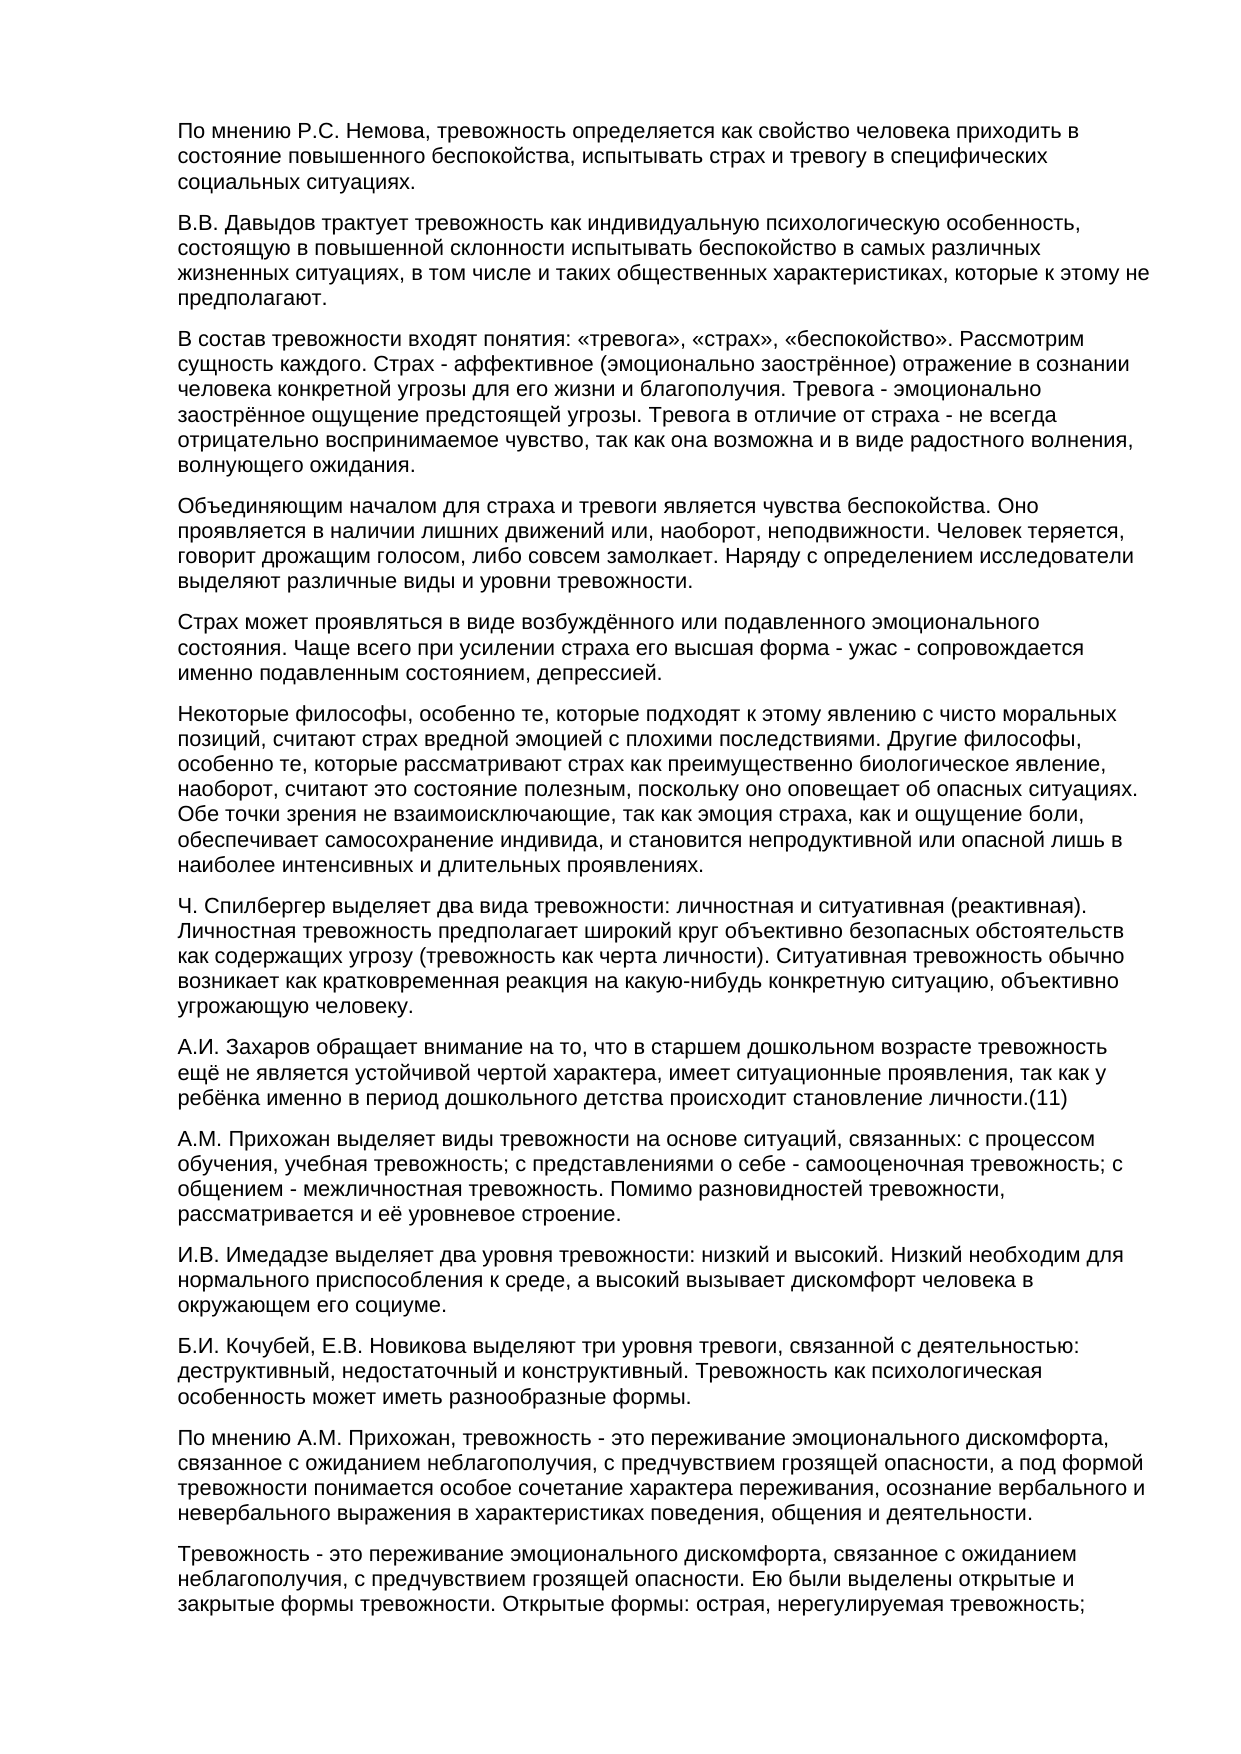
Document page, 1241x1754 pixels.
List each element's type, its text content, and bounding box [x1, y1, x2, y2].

text Б.И. Кочубей, Е.В. Новикова выделяют три уровня тревоги, связанной с деятельностью: деструктивный, недостаточный и конструктивный. Тревожность как психологическая особенность может иметь разнообразные формы. [177, 1333, 1152, 1409]
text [177, 1541, 1152, 1616]
text И.В. Имедадзе выделяет два уровня тревожности: низкий и высокий. Низкий необходим для нормального приспособления к среде, а высокий вызывает дискомфорт человека в окружающем его социуме. [177, 1242, 1152, 1317]
text Объединяющим началом для страха и тревоги является чувства беспокойства. Оно проявляется в наличии лишних движений или, наоборот, неподвижности. Человек теряется, говорит дрожащим голосом, либо совсем замолкает. Наряду с определением исследователи выделяют различные виды и уровни тревожности. [177, 493, 1152, 593]
text Некоторые философы, особенно те, которые подходят к этому явлению с чисто моральных позиций, считают страх вредной эмоцией с плохими последствиями. Другие философы, особенно те, которые рассматривают страх как преимущественно биологическое явление, наоборот, считают это состояние полезным, поскольку оно оповещает об опасных ситуациях. Обе точки зрения не взаимоисключающие, так как эмоция страха, как и ощущение боли, обеспечивает самосохранение индивида, и становится непродуктивной или опасной лишь в наиболее интенсивных и длительных проявлениях. [177, 700, 1152, 877]
text По мнению Р.С. Немова, тревожность определяется как свойство человека приходить в состояние повышенного беспокойства, испытывать страх и тревогу в специфических социальных ситуациях. [177, 118, 1152, 194]
text А.М. Прихожан выделяет виды тревожности на основе ситуаций, связанных: с процессом обучения, учебная тревожность; с представлениями о себе - самооценочная тревожность; с общением - межличностная тревожность. Помимо разновидностей тревожности, рассматривается и её уровневое строение. [177, 1125, 1152, 1226]
text По мнению А.М. Прихожан, тревожность - это переживание эмоционального дискомфорта, связанное с ожиданием неблагополучия, с предчувствием грозящей опасности, а под формой тревожности понимается особое сочетание характера переживания, осознание вербального и невербального выражения в характеристиках поведения, общения и деятельности. [177, 1424, 1152, 1525]
text Ч. Спилбергер выделяет два вида тревожности: личностная и ситуативная (реактивная). Личностная тревожность предполагает широкий круг объективно безопасных обстоятельств как содержащих угрозу (тревожность как черта личности). Ситуативная тревожность обычно возникает как кратковременная реакция на какую-нибудь конкретную ситуацию, объективно угрожающую человеку. [177, 892, 1152, 1018]
text В.В. Давыдов трактует тревожность как индивидуальную психологическую особенность, состоящую в повышенной склонности испытывать беспокойство в самых различных жизненных ситуациях, в том числе и таких общественных характеристиках, которые к этому не предполагают. [177, 209, 1152, 310]
text В состав тревожности входят понятия: «тревога», «страх», «беспокойство». Рассмотрим сущность каждого. Страх - аффективное (эмоционально заострённое) отражение в сознании человека конкретной угрозы для его жизни и благополучия. Тревога - эмоционально заострённое ощущение предстоящей угрозы. Тревога в отличие от страха - не всегда отрицательно воспринимаемое чувство, так как она возможна и в виде радостного волнения, волнующего ожидания. [177, 326, 1152, 477]
text А.И. Захаров обращает внимание на то, что в старшем дошкольном возрасте тревожность ещё не является устойчивой чертой характера, имеет ситуационные проявления, так как у ребёнка именно в период дошкольного детства происходит становление личности.(11) [177, 1034, 1152, 1110]
text Страх может проявляться в виде возбуждённого или подавленного эмоционального состояния. Чаще всего при усилении страха его высшая форма - ужас - сопровождается именно подавленным состоянием, депрессией. [177, 609, 1152, 685]
